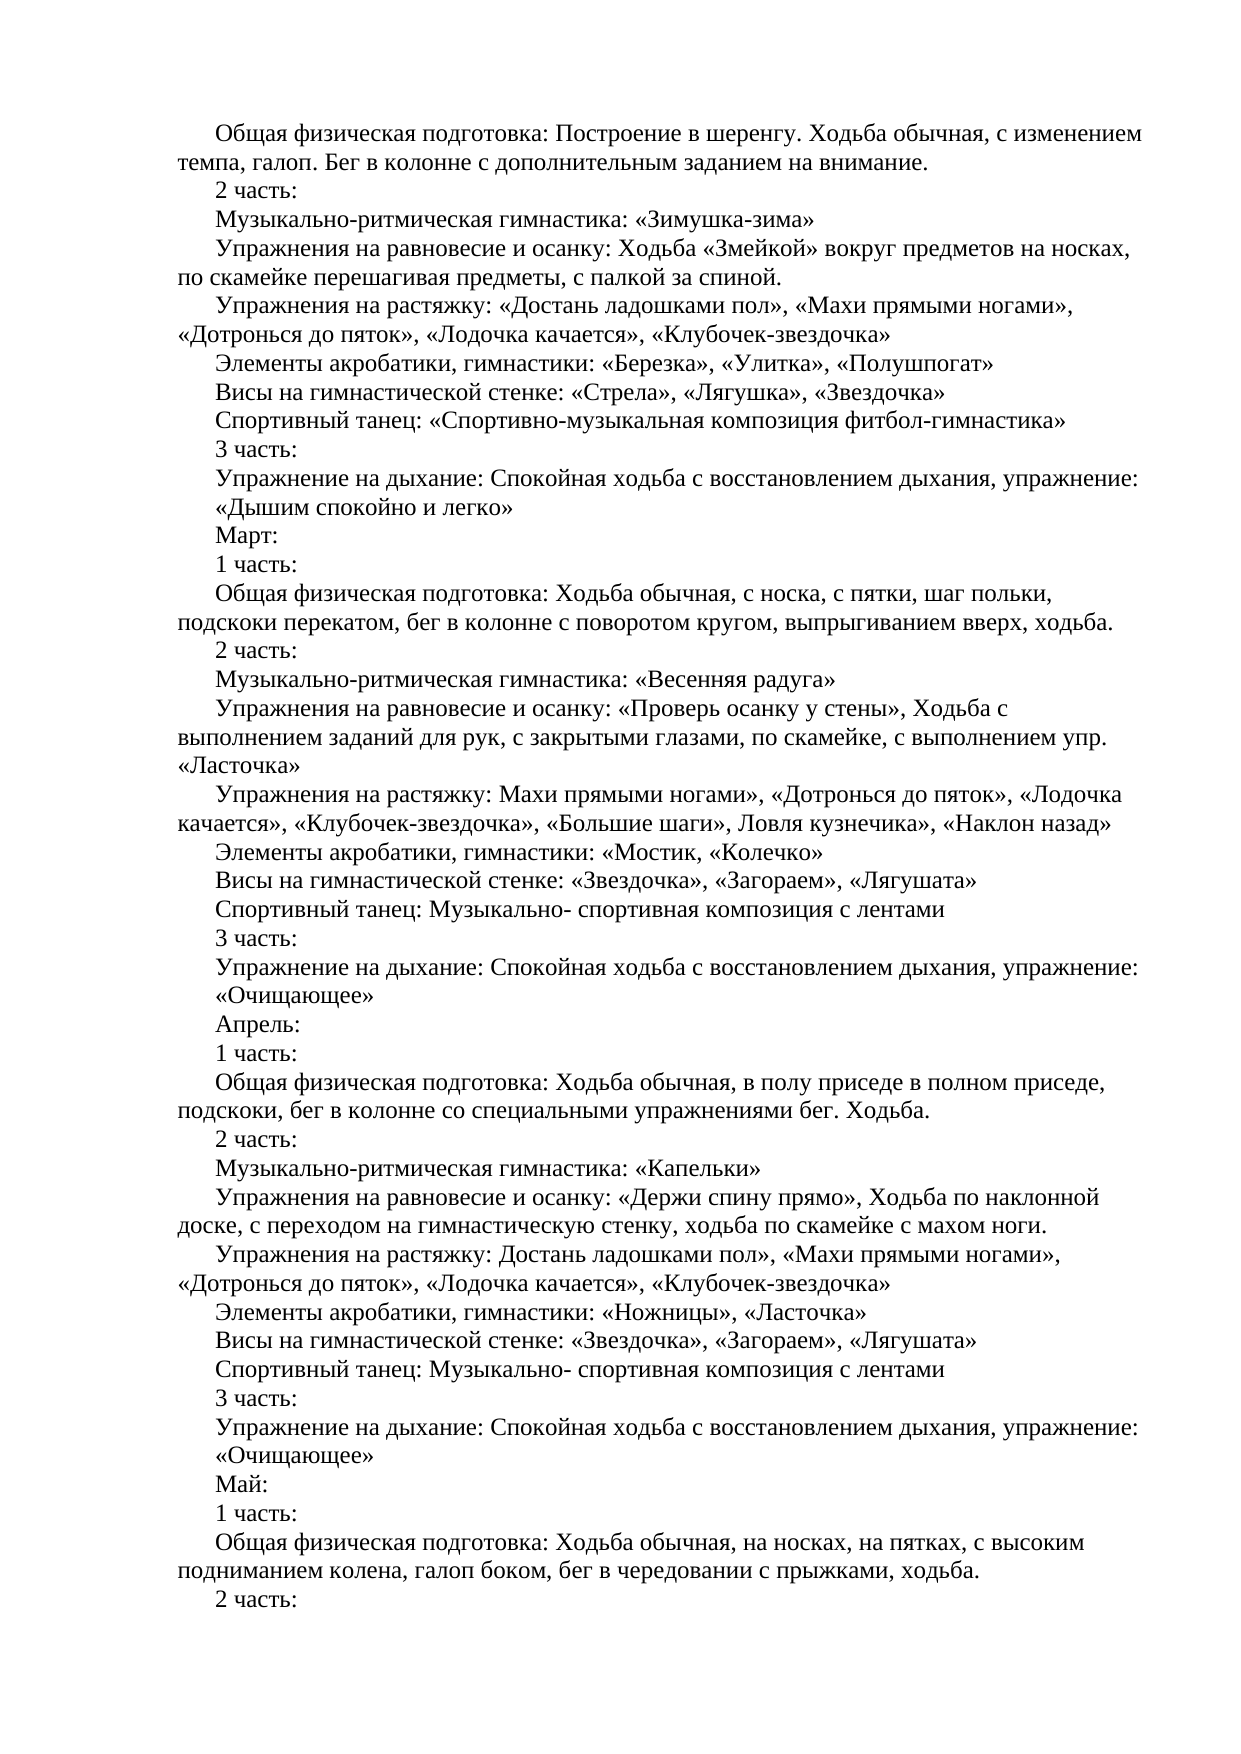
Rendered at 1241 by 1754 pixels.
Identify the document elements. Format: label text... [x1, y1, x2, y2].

text «Очищающее» [177, 1441, 1152, 1469]
text Общая физическая подготовка: Ходьба обычная, с носка, с пятки, шаг польки, подскоки перекатом, бег в колонне с поворотом кругом, выпрыгиванием вверх, ходьба. [177, 578, 1152, 636]
text 2 часть: [177, 1124, 1152, 1153]
text Висы на гимнастической стенке: «Звездочка», «Загораем», «Лягушата» [177, 1326, 1152, 1354]
text Элементы акробатики, гимнастики: «Березка», «Улитка», «Полушпогат» [177, 348, 1152, 377]
text 1 часть: [177, 549, 1152, 578]
text Март: [177, 521, 1152, 549]
text Общая физическая подготовка: Ходьба обычная, в полу приседе в полном приседе, подскоки, бег в колонне со специальными упражнениями бег. Ходьба. [177, 1067, 1152, 1124]
text Упражнение на дыхание: Спокойная ходьба с восстановлением дыхания, упражнение: [177, 463, 1152, 492]
text Упражнения на растяжку: Достань ладошками пол», «Махи прямыми ногами», «Дотронься до пяток», «Лодочка качается», «Клубочек-звездочка» [177, 1239, 1152, 1297]
text Спортивный танец: Музыкально- спортивная композиция с лентами [177, 1354, 1152, 1383]
text Музыкально-ритмическая гимнастика: «Весенняя радуга» [177, 664, 1152, 693]
text Упражнение на дыхание: Спокойная ходьба с восстановлением дыхания, упражнение: [177, 1412, 1152, 1441]
text 3 часть: [177, 923, 1152, 952]
text 1 часть: [177, 1498, 1152, 1527]
text Упражнения на растяжку: «Достань ладошками пол», «Махи прямыми ногами», «Дотронься до пяток», «Лодочка качается», «Клубочек-звездочка» [177, 291, 1152, 348]
text Спортивный танец: «Спортивно-музыкальная композиция фитбол-гимнастика» [177, 406, 1152, 434]
text 2 часть: [177, 176, 1152, 204]
text Упражнения на равновесие и осанку: Ходьба «Змейкой» вокруг предметов на носках, по скамейке перешагивая предметы, с палкой за спиной. [177, 233, 1152, 291]
text 1 часть: [177, 1038, 1152, 1067]
text «Дышим спокойно и легко» [177, 492, 1152, 521]
text Апрель: [177, 1009, 1152, 1038]
text Общая физическая подготовка: Ходьба обычная, на носках, на пятках, с высоким подниманием колена, галоп боком, бег в чередовании с прыжками, ходьба. [177, 1527, 1152, 1584]
text 3 часть: [177, 434, 1152, 463]
text 3 часть: [177, 1383, 1152, 1412]
text Элементы акробатики, гимнастики: «Мостик, «Колечко» [177, 837, 1152, 866]
text Общая физическая подготовка: Построение в шеренгу. Ходьба обычная, с изменением темпа, галоп. Бег в колонне с дополнительным заданием на внимание. [177, 118, 1152, 176]
text Элементы акробатики, гимнастики: «Ножницы», «Ласточка» [177, 1297, 1152, 1326]
text Спортивный танец: Музыкально- спортивная композиция с лентами [177, 894, 1152, 923]
text 2 часть: [177, 1584, 1152, 1613]
text Упражнение на дыхание: Спокойная ходьба с восстановлением дыхания, упражнение: [177, 952, 1152, 981]
text Май: [177, 1469, 1152, 1498]
text Музыкально-ритмическая гимнастика: «Капельки» [177, 1153, 1152, 1182]
text Упражнения на растяжку: Махи прямыми ногами», «Дотронься до пяток», «Лодочка качается», «Клубочек-звездочка», «Большие шаги», Ловля кузнечика», «Наклон назад» [177, 779, 1152, 837]
text Висы на гимнастической стенке: «Звездочка», «Загораем», «Лягушата» [177, 866, 1152, 894]
text «Очищающее» [177, 981, 1152, 1009]
text Музыкально-ритмическая гимнастика: «Зимушка-зима» [177, 204, 1152, 233]
text 2 часть: [177, 636, 1152, 664]
text Упражнения на равновесие и осанку: «Держи спину прямо», Ходьба по наклонной доске, с переходом на гимнастическую стенку, ходьба по скамейке с махом ноги. [177, 1182, 1152, 1239]
text Упражнения на равновесие и осанку: «Проверь осанку у стены», Ходьба с выполнением заданий для рук, с закрытыми глазами, по скамейке, с выполнением упр. «Ласточка» [177, 693, 1152, 779]
text Висы на гимнастической стенке: «Стрела», «Лягушка», «Звездочка» [177, 377, 1152, 406]
